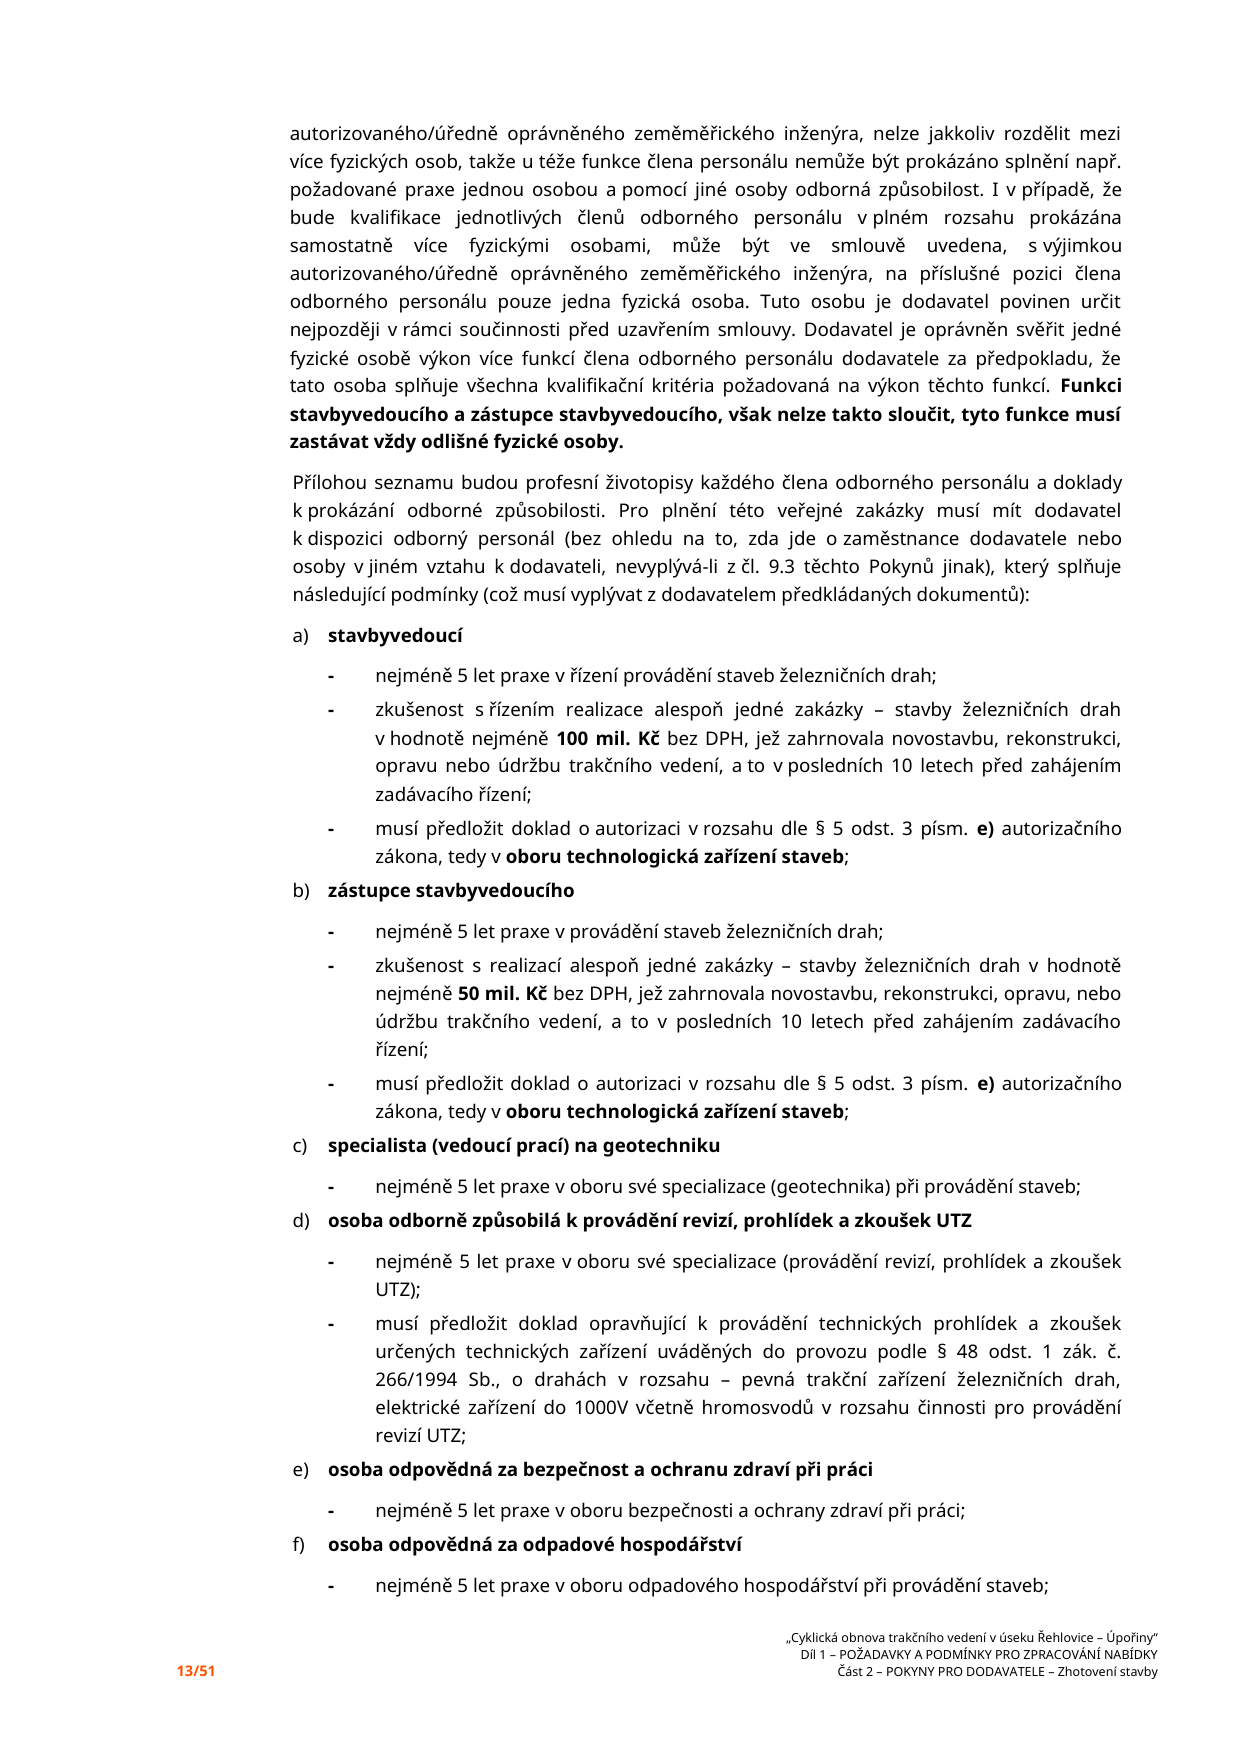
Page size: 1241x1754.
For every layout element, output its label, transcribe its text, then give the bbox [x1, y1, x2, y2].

text osoba odpovědná za odpadové hospodářství [292, 1532, 1122, 1557]
text nejméně 5 let praxe v provádění staveb železničních drah; [328, 918, 1122, 943]
text osoba odpovědná za bezpečnost a ochranu zdraví při práci [292, 1457, 1122, 1482]
text nejméně 5 let praxe v oboru své specializace (geotechnika) při provádění staveb; [328, 1173, 1122, 1199]
list osoba odborně způsobilá k provádění revizí, prohlídek a zkoušek UTZ [292, 1208, 1122, 1233]
text zkušenost s řízením realizace alespoň jedné zakázky – stavby železničních drah v hodnotě nejméně 100 mil. Kč bez DPH, jež zahrnovala novostavbu, rekonstrukci, opravu nebo údržbu trakčního vedení, a to v posledních 10 letech před zahájením zadávacího řízení; [328, 697, 1122, 806]
text specialista (vedoucí prací) na geotechniku [292, 1133, 1122, 1158]
text musí předložit doklad opravňující k provádění technických prohlídek a zkoušek určených technických zařízení uváděných do provozu podle § 48 odst. 1 zák. č. 266/1994 Sb., o drahách v rozsahu – pevná trakční zařízení železničních drah, elektrické zařízení do 1000V včetně hromosvodů v rozsahu činnosti pro provádění revizí UTZ; [328, 1310, 1122, 1448]
text nejméně 5 let praxe v oboru odpadového hospodářství při provádění staveb; [328, 1572, 1122, 1598]
text Přílohou seznamu budou profesní životopisy každého člena odborného personálu a doklady k prokázání odborné způsobilosti. Pro plnění této veřejné zakázky musí mít dodavatel k dispozici odborný personál (bez ohledu na to, zda jde o zaměstnance dodavatele nebo osoby v jiném vztahu k dodavateli, nevyplývá-li z čl. 9.3 těchto Pokynů jinak), který splňuje následující podmínky (což musí vyplývat z dodavatelem předkládaných dokumentů): [292, 469, 1122, 607]
text nejméně 5 let praxe v oboru své specializace (provádění revizí, prohlídek a zkoušek UTZ); [328, 1248, 1122, 1302]
list stavbyvedoucí [292, 622, 1122, 647]
text musí předložit doklad o autorizaci v rozsahu dle § 5 odst. 3 písm. e) autorizačního zákona, tedy v oboru technologická zařízení staveb; [328, 815, 1122, 869]
text nejméně 5 let praxe v oboru bezpečnosti a ochrany zdraví při práci; [328, 1497, 1122, 1523]
text zkušenost s realizací alespoň jedné zakázky – stavby železničních drah v hodnotě nejméně 50 mil. Kč bez DPH, jež zahrnovala novostavbu, rekonstrukci, opravu, nebo údržbu trakčního vedení, a to v posledních 10 letech před zahájením zadávacího řízení; [328, 952, 1122, 1062]
text zástupce stavbyvedoucího [292, 877, 1122, 903]
text musí předložit doklad o autorizaci v rozsahu dle § 5 odst. 3 písm. e) autorizačního zákona, tedy v oboru technologická zařízení staveb; [328, 1071, 1122, 1124]
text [289, 121, 1122, 454]
text nejméně 5 let praxe v řízení provádění staveb železničních drah; [328, 662, 1122, 688]
